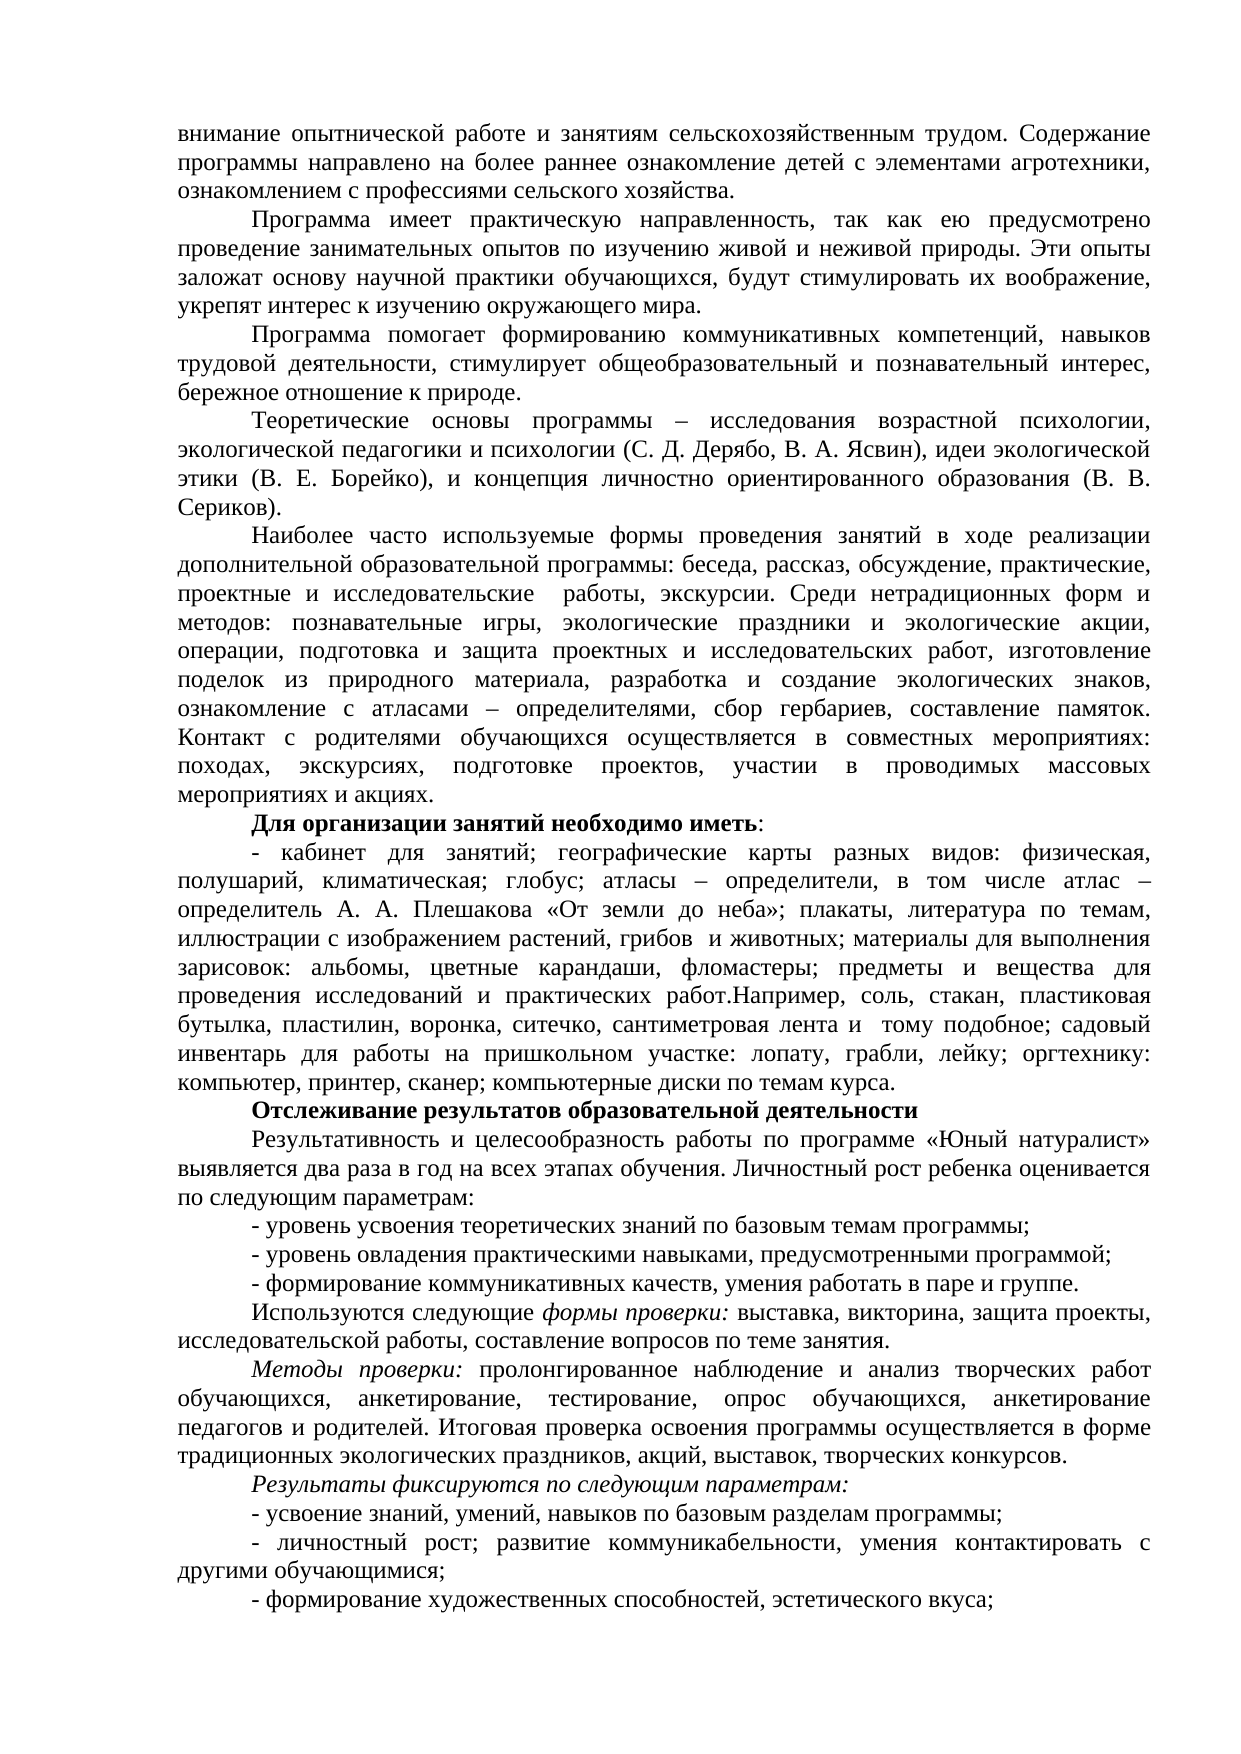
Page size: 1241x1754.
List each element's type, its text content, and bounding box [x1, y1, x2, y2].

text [177, 118, 1152, 204]
text Теоретические основы программы – исследования возрастной психологии, экологической педагогики и психологии (С. Д. Дерябо, В. А. Ясвин), идеи экологической этики (В. Е. Борейко), и концепция личностно ориентированного образования (В. В. Сериков). [177, 406, 1152, 521]
text Результативность и целесообразность работы по программе «Юный натуралист» выявляется два раза в год на всех этапах обучения. Личностный рост ребенка оценивается по следующим параметрам: [177, 1124, 1152, 1211]
text Методы проверки: пролонгированное наблюдение и анализ творческих работ обучающихся, анкетирование, тестирование, опрос обучающихся, анкетирование педагогов и родителей. Итоговая проверка освоения программы осуществляется в форме традиционных экологических праздников, акций, выставок, творческих конкурсов. [177, 1354, 1152, 1469]
text - личностный рост; развитие коммуникабельности, умения контактировать с другими обучающимися; [177, 1527, 1152, 1584]
text Программа имеет практическую направленность, так как ею предусмотрено проведение занимательных опытов по изучению живой и неживой природы. Эти опыты заложат основу научной практики обучающихся, будут стимулировать их воображение, укрепят интерес к изучению окружающего мира. [177, 204, 1152, 319]
text Результаты фиксируются по следующим параметрам: [177, 1469, 1152, 1498]
text - кабинет для занятий; географические карты разных видов: физическая, полушарий, климатическая; глобус; атласы – определители, в том числе атлас – определитель А. А. Плешакова «От земли до неба»; плакаты, литература по темам, иллюстрации с изображением растений, грибов и животных; материалы для выполнения зарисовок: альбомы, цветные карандаши, фломастеры; предметы и вещества для проведения исследований и практических работ.Например, соль, стакан, пластиковая бутылка, пластилин, воронка, ситечко, сантиметровая лента и тому подобное; садовый инвентарь для работы на пришкольном участке: лопату, грабли, лейку; оргтехнику: компьютер, принтер, сканер; компьютерные диски по темам курса. [177, 837, 1152, 1096]
text Используются следующие формы проверки: выставка, викторина, защита проекты, исследовательской работы, составление вопросов по теме занятия. [177, 1297, 1152, 1354]
text - усвоение знаний, умений, навыков по базовым разделам программы; [177, 1498, 1152, 1527]
text Наиболее часто используемые формы проведения занятий в ходе реализации дополнительной образовательной программы: беседа, рассказ, обсуждение, практические, проектные и исследовательские работы, экскурсии. Среди нетрадиционных форм и методов: познавательные игры, экологические праздники и экологические акции, операции, подготовка и защита проектных и исследовательских работ, изготовление поделок из природного материала, разработка и создание экологических знаков, ознакомление с атласами – определителями, сбор гербариев, составление памяток. Контакт с родителями обучающихся осуществляется в совместных мероприятиях: походах, экскурсиях, подготовке проектов, участии в проводимых массовых мероприятиях и акциях. [177, 521, 1152, 808]
text - формирование художественных способностей, эстетического вкуса; [177, 1584, 1152, 1613]
text - формирование коммуникативных качеств, умения работать в паре и группе. [177, 1268, 1152, 1297]
text - уровень овладения практическими навыками, предусмотренными программой; [177, 1239, 1152, 1268]
text Отслеживание результатов образовательной деятельности [177, 1096, 1152, 1124]
text Программа помогает формированию коммуникативных компетенций, навыков трудовой деятельности, стимулирует общеобразовательный и познавательный интерес, бережное отношение к природе. [177, 319, 1152, 406]
text - уровень усвоения теоретических знаний по базовым темам программы; [177, 1211, 1152, 1239]
text Для организации занятий необходимо иметь: [177, 808, 1152, 837]
